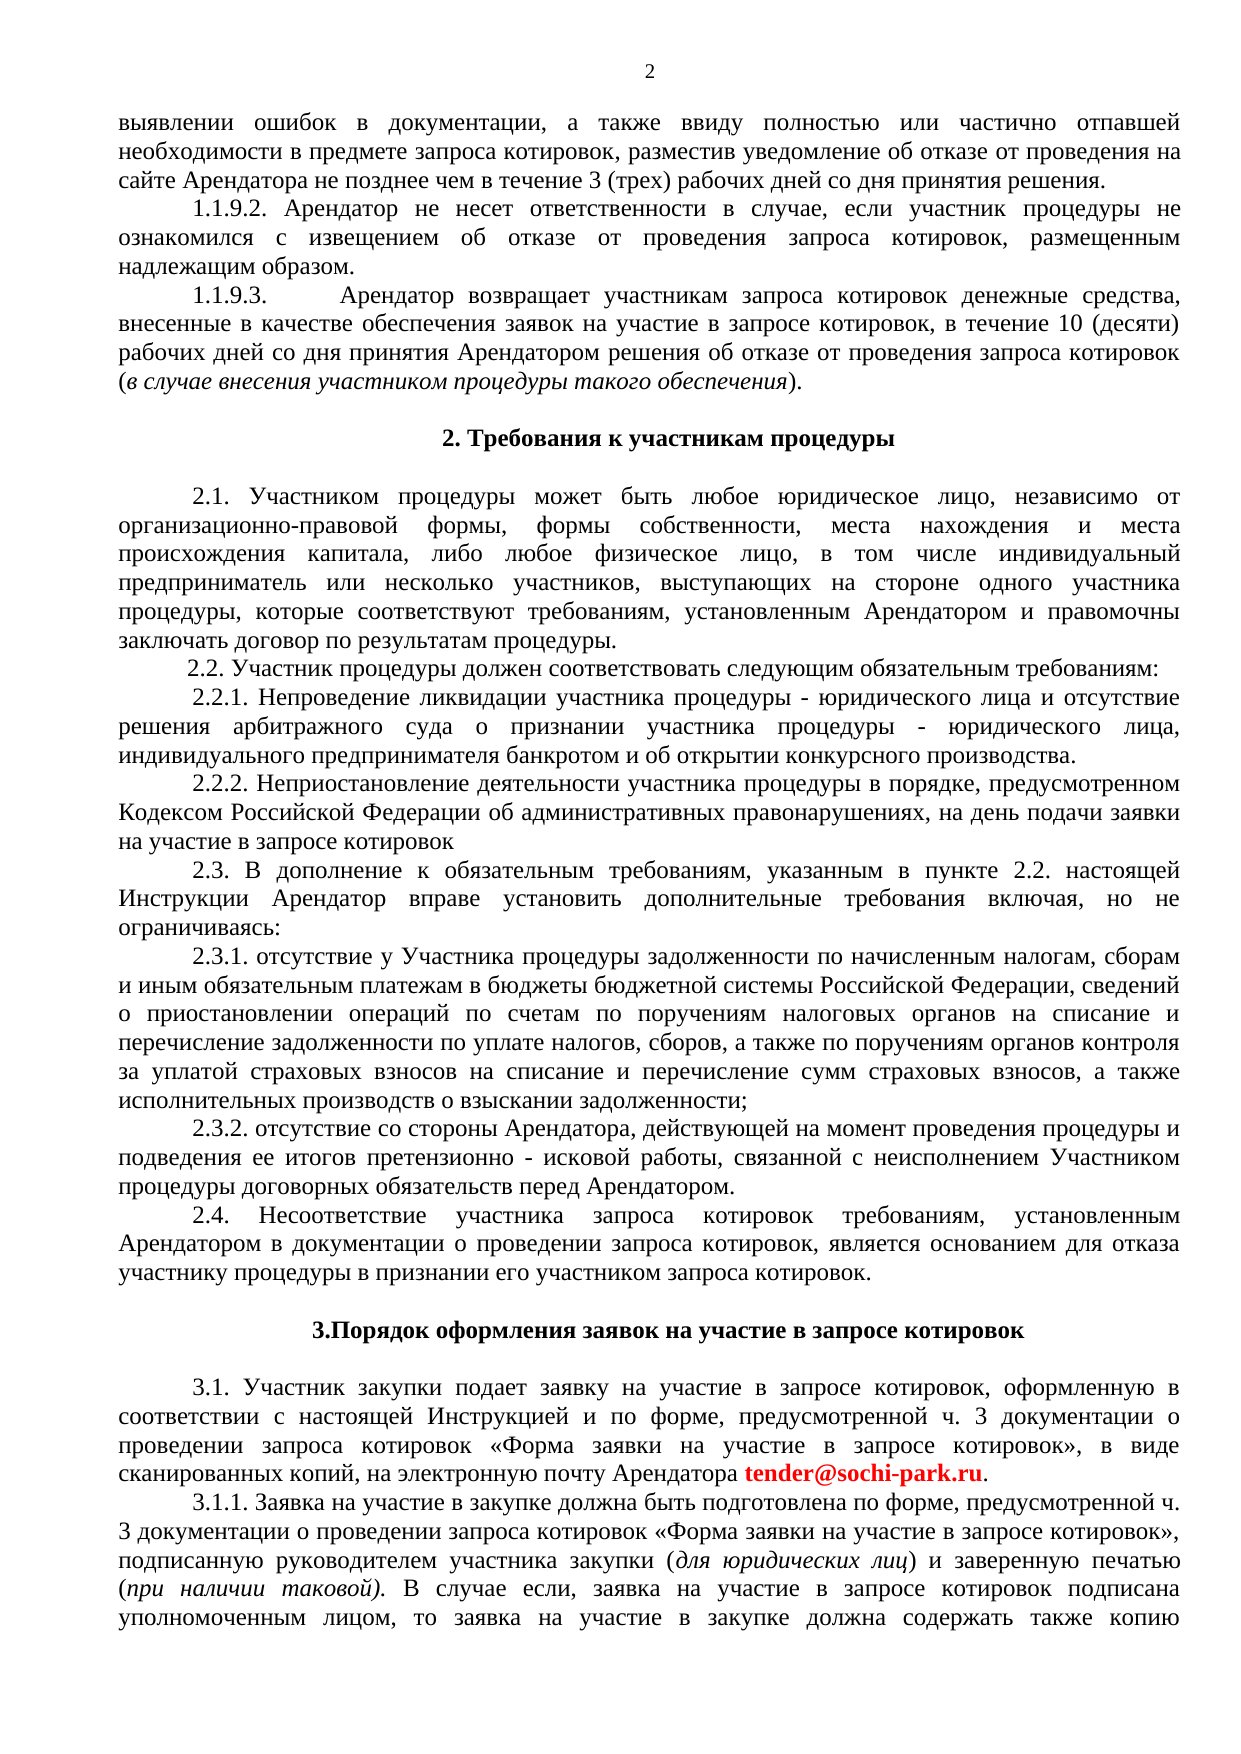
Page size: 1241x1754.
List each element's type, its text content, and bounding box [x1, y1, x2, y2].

text 3.Порядок оформления заявок на участие в запросе котировок [156, 1315, 1181, 1343]
text 2.3. В дополнение к обязательным требованиям, указанным в пункте 2.2. настоящей Инструкции Арендатор вправе установить дополнительные требования включая, но не ограничиваясь: [118, 855, 1181, 941]
text 3.1. Участник закупки подает заявку на участие в запросе котировок, оформленную в соответствии с настоящей Инструкцией и по форме, предусмотренной ч. 3 документации о проведении запроса котировок «Форма заявки на участие в запросе котировок», в виде сканированных копий, на электронную почту Арендатора tender@sochi-park.ru. [118, 1372, 1181, 1487]
text 2.3.1. отсутствие у Участника процедуры задолженности по начисленным налогам, сборам и иным обязательным платежам в бюджеты бюджетной системы Российской Федерации, сведений о приостановлении операций по счетам по поручениям налоговых органов на списание и перечисление задолженности по уплате налогов, сборов, а также по поручениям органов контроля за уплатой страховых взносов на списание и перечисление сумм страховых взносов, а также исполнительных производств о взыскании задолженности; [118, 941, 1181, 1113]
text 2.2.2. Неприостановление деятельности участника процедуры в порядке, предусмотренном Кодексом Российской Федерации об административных правонарушениях, на день подачи заявки на участие в запросе котировок [118, 768, 1181, 855]
text 2.2.1. Непроведение ликвидации участника процедуры - юридического лица и отсутствие решения арбитражного суда о признании участника процедуры - юридического лица, индивидуального предпринимателя банкротом и об открытии конкурсного производства. [118, 682, 1181, 768]
text 2.2. Участник процедуры должен соответствовать следующим обязательным требованиям: [118, 653, 1181, 682]
text 2. Требования к участникам процедуры [156, 423, 1181, 452]
text 2.3.2. отсутствие со стороны Арендатора, действующей на момент проведения процедуры и подведения ее итогов претензионно - исковой работы, связанной с неисполнением Участником процедуры договорных обязательств перед Арендатором. [118, 1113, 1181, 1200]
text 2.1. Участником процедуры может быть любое юридическое лицо, независимо от организационно-правовой формы, формы собственности, места нахождения и места происхождения капитала, либо любое физическое лицо, в том числе индивидуальный предприниматель или несколько участников, выступающих на стороне одного участника процедуры, которые соответствуют требованиям, установленным Арендатором и правомочны заключать договор по результатам процедуры. [118, 481, 1181, 653]
list 1.1.9.3. Арендатор возвращает участникам запроса котировок денежные средства, внесенные в качестве обеспечения заявок на участие в запросе котировок, в течение 10 (десяти) рабочих дней со дня принятия Арендатором решения об отказе от проведения запроса котировок (в случае внесения участником процедуры такого обеспечения). [118, 280, 1181, 395]
text 2.4. Несоответствие участника запроса котировок требованиям, установленным Арендатором в документации о проведении запроса котировок, является основанием для отказа участнику процедуры в признании его участником запроса котировок. [118, 1200, 1181, 1286]
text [118, 107, 1181, 193]
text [118, 1487, 1181, 1631]
text 1.1.9.2. Арендатор не несет ответственности в случае, если участник процедуры не ознакомился с извещением об отказе от проведения запроса котировок, размещенным надлежащим образом. [118, 193, 1181, 280]
